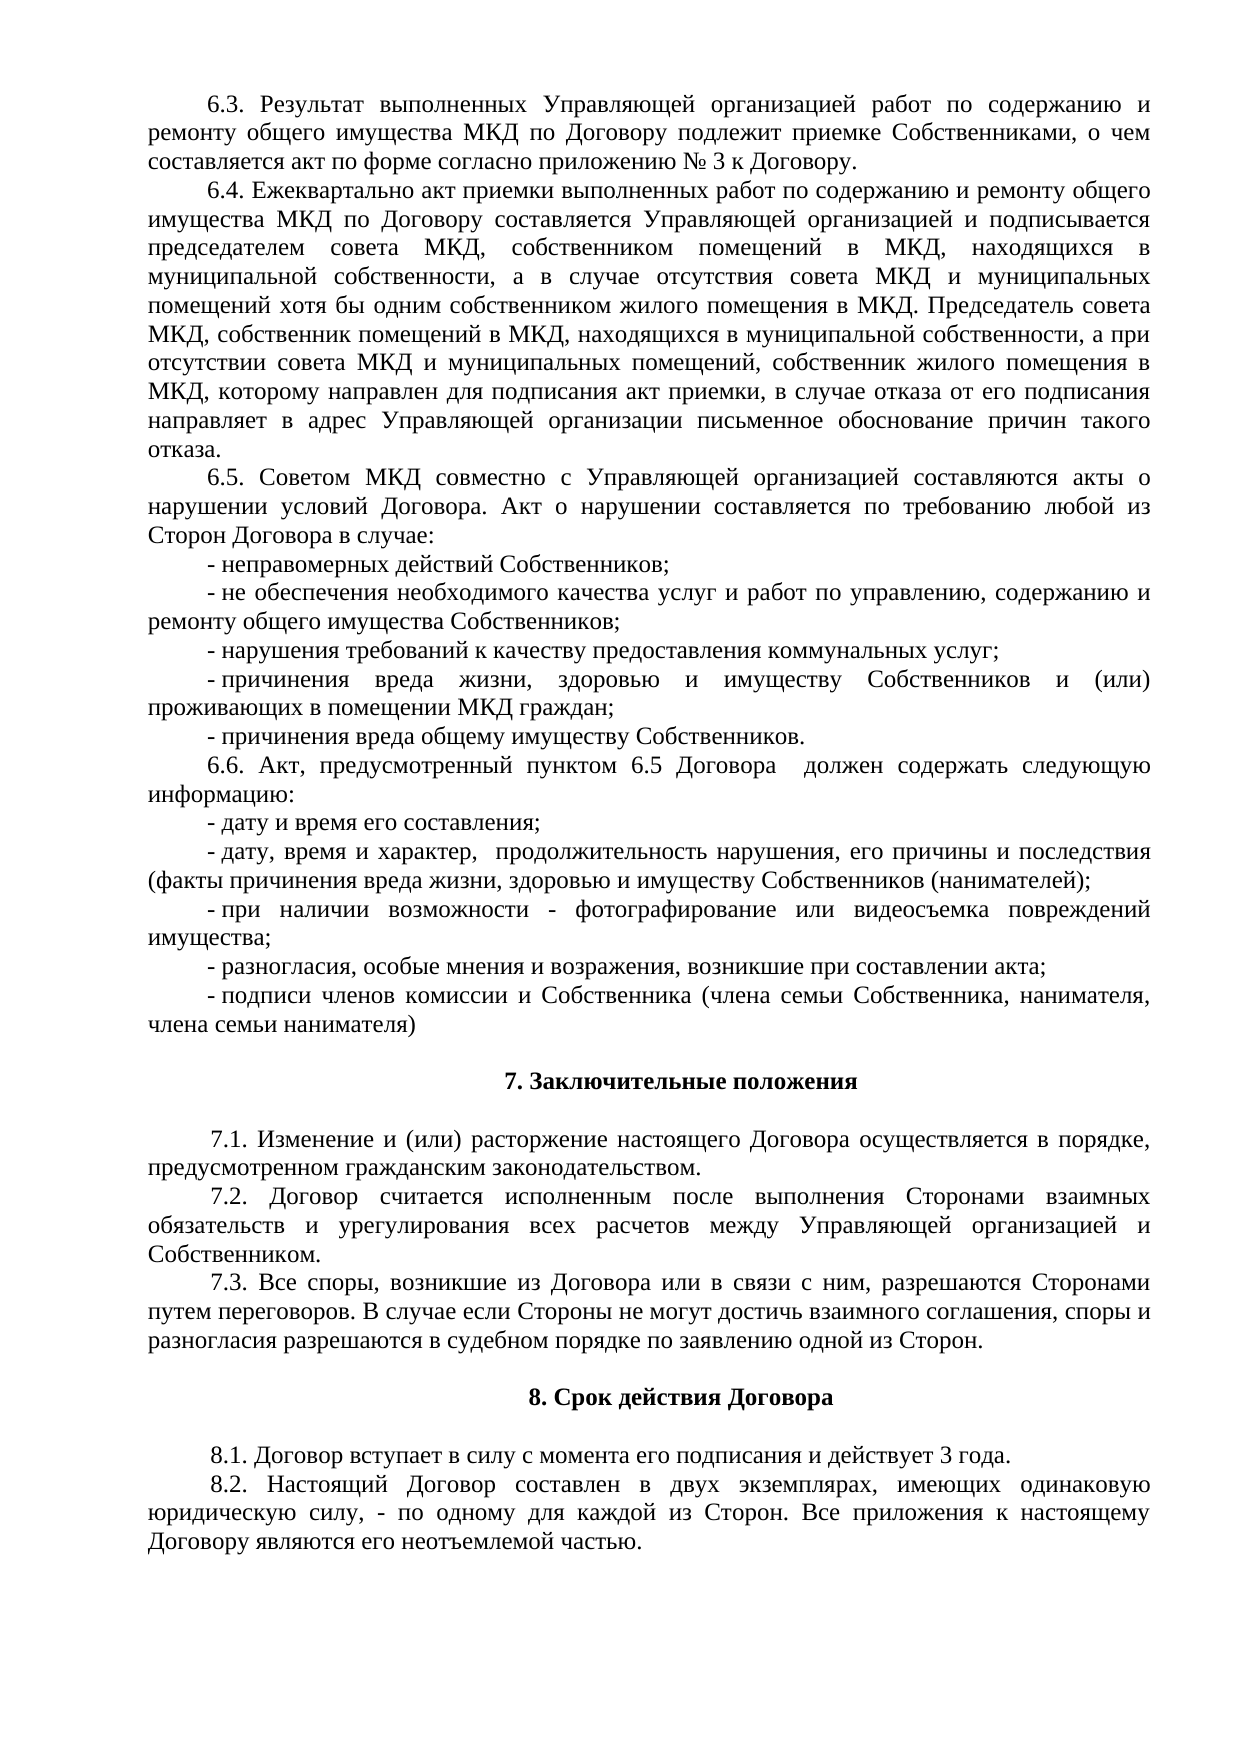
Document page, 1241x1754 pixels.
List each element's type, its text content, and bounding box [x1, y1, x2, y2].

text 7.2. Договор считается исполненным после выполнения Сторонами взаимных обязательств и урегулирования всех расчетов между Управляющей организацией и Собственником. [148, 1181, 1152, 1267]
text 8.1. Договор вступает в силу с момента его подписания и действует 3 года. [148, 1440, 1152, 1469]
text 6.5. Советом МКД совместно с Управляющей организацией составляются акты о нарушении условий Договора. Акт о нарушении составляется по требованию любой из Сторон Договора в случае: [148, 462, 1152, 549]
text - не обеспечения необходимого качества услуг и работ по управлению, содержанию и ремонту общего имущества Собственников; [148, 577, 1152, 635]
text - подписи членов комиссии и Собственника (члена семьи Собственника, нанимателя, члена семьи нанимателя) [148, 980, 1152, 1037]
text 6.3. Результат выполненных Управляющей организацией работ по содержанию и ремонту общего имущества МКД по Договору подлежит приемке Собственниками, о чем составляется акт по форме согласно приложению № 3 к Договору. [148, 89, 1152, 175]
text 6.6. Акт, предусмотренный пунктом 6.5 Договора должен содержать следующую информацию: [148, 750, 1152, 807]
text - нарушения требований к качеству предоставления коммунальных услуг; [148, 635, 1152, 664]
text 7.3. Все споры, возникшие из Договора или в связи с ним, разрешаются Сторонами путем переговоров. В случае если Стороны не могут достичь взаимного соглашения, споры и разногласия разрешаются в судебном порядке по заявлению одной из Сторон. [148, 1267, 1152, 1354]
text 8.2. Настоящий Договор составлен в двух экземплярах, имеющих одинаковую юридическую силу, - по одному для каждой из Сторон. Все приложения к настоящему Договору являются его неотъемлемой частью. [148, 1469, 1152, 1555]
text - неправомерных действий Собственников; [148, 549, 1152, 577]
text - разногласия, особые мнения и возражения, возникшие при составлении акта; [148, 951, 1152, 980]
text - причинения вреда общему имуществу Собственников. [148, 721, 1152, 750]
text - дату и время его составления; [148, 807, 1152, 836]
text 7.1. Изменение и (или) расторжение настоящего Договора осуществляется в порядке, предусмотренном гражданским законодательством. [148, 1124, 1152, 1181]
text - причинения вреда жизни, здоровью и имуществу Собственников и (или) проживающих в помещении МКД граждан; [148, 664, 1152, 721]
text 7. Заключительные положения [148, 1066, 1152, 1095]
text 6.4. Ежеквартально акт приемки выполненных работ по содержанию и ремонту общего имущества МКД по Договору составляется Управляющей организацией и подписывается председателем совета МКД, собственником помещений в МКД, находящихся в муниципальной собственности, а в случае отсутствия совета МКД и муниципальных помещений хотя бы одним собственником жилого помещения в МКД. Председатель совета МКД, собственник помещений в МКД, находящихся в муниципальной собственности, а при отсутствии совета МКД и муниципальных помещений, собственник жилого помещения в МКД, которому направлен для подписания акт приемки, в случае отказа от его подписания направляет в адрес Управляющей организации письменное обоснование причин такого отказа. [148, 175, 1152, 462]
text - дату, время и характер, продолжительность нарушения, его причины и последствия (факты причинения вреда жизни, здоровью и имуществу Собственников (нанимателей); [148, 836, 1152, 894]
text 8. Срок действия Договора [148, 1382, 1152, 1411]
text - при наличии возможности - фотографирование или видеосъемка повреждений имущества; [148, 894, 1152, 951]
